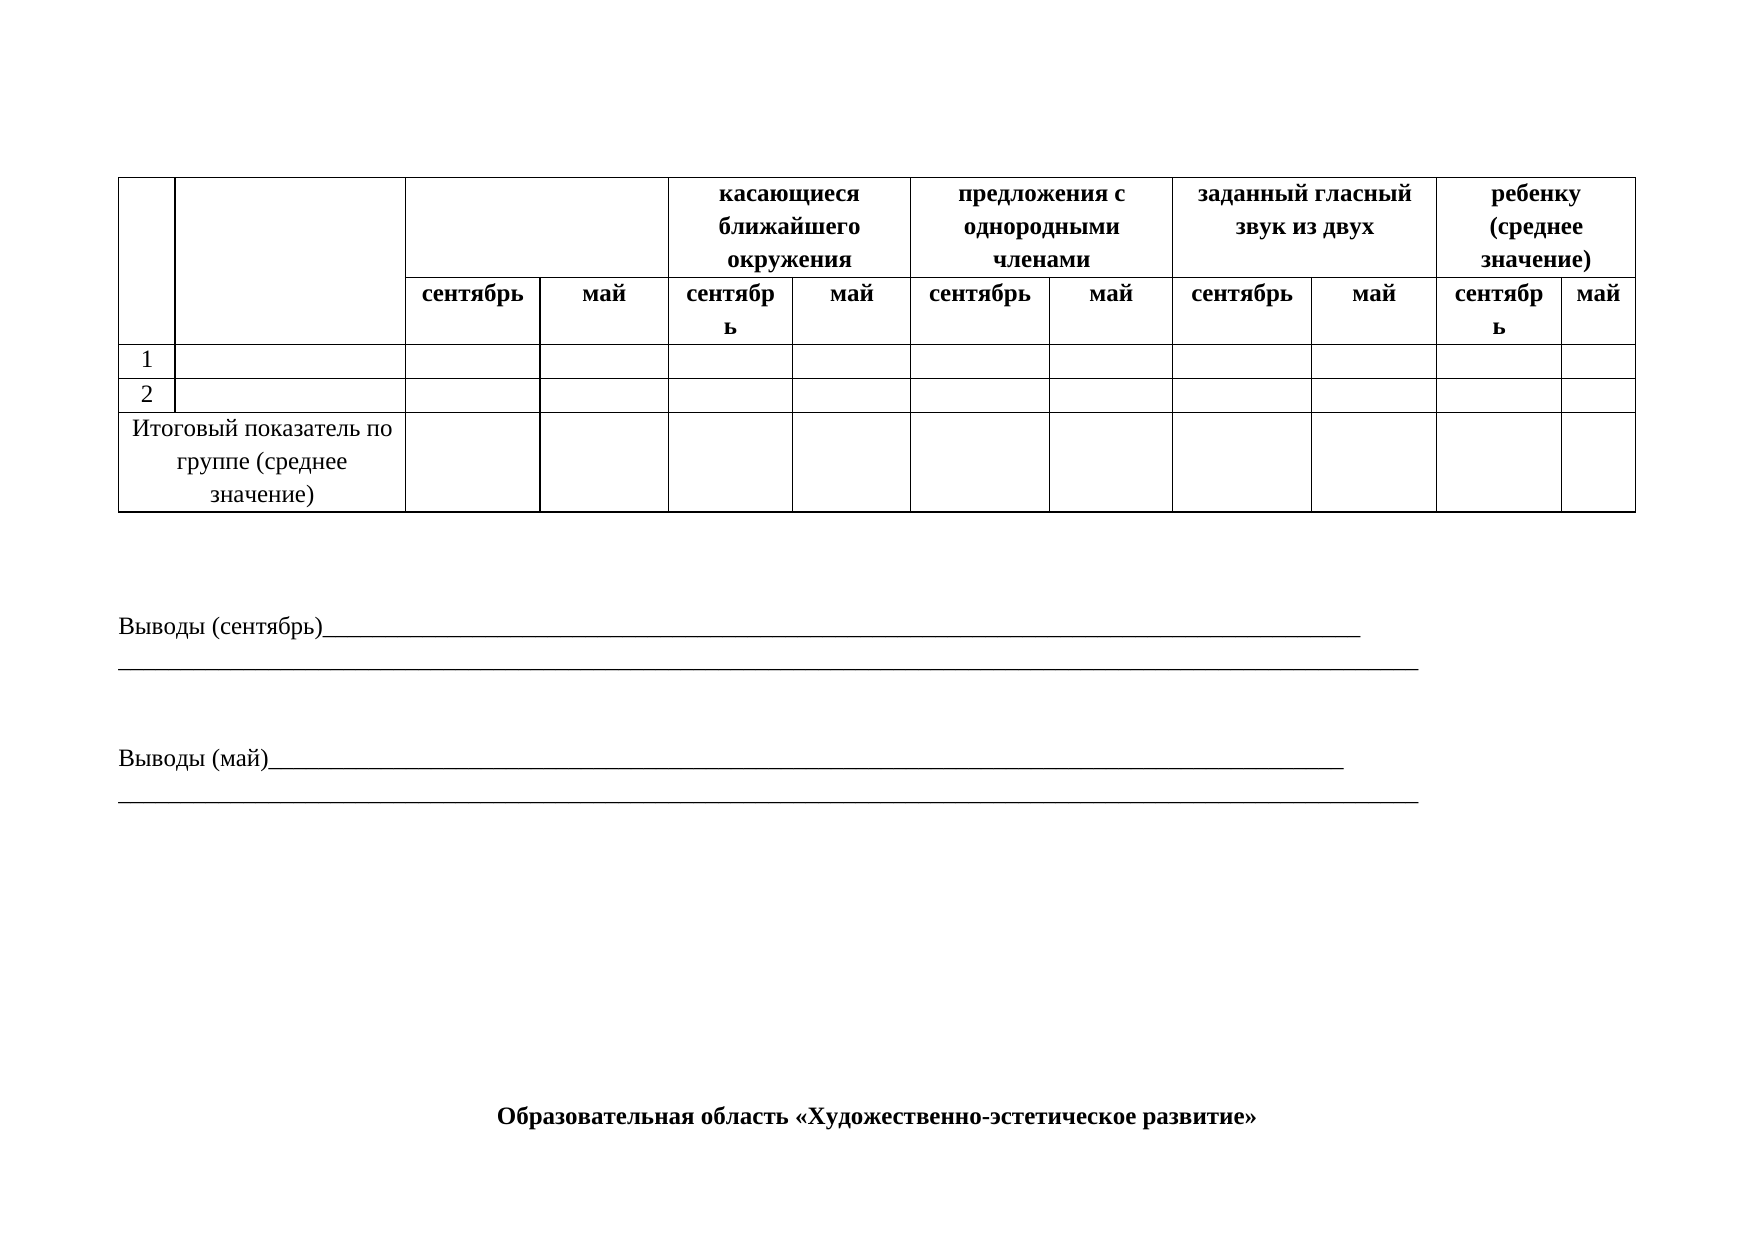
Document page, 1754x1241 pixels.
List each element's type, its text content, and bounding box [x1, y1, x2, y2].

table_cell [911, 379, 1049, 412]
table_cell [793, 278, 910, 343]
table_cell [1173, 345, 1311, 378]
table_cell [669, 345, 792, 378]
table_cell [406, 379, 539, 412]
text Образовательная область «Художественно-эстетическое развитие» [118, 1101, 1636, 1130]
text Выводы (май)______________________________________________________________________________________ [118, 743, 1636, 772]
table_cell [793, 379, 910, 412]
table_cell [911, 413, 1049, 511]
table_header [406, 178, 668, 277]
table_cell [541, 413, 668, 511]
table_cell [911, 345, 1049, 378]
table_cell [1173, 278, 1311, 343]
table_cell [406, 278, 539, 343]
text ________________________________________________________________________________________________________ [118, 644, 1636, 673]
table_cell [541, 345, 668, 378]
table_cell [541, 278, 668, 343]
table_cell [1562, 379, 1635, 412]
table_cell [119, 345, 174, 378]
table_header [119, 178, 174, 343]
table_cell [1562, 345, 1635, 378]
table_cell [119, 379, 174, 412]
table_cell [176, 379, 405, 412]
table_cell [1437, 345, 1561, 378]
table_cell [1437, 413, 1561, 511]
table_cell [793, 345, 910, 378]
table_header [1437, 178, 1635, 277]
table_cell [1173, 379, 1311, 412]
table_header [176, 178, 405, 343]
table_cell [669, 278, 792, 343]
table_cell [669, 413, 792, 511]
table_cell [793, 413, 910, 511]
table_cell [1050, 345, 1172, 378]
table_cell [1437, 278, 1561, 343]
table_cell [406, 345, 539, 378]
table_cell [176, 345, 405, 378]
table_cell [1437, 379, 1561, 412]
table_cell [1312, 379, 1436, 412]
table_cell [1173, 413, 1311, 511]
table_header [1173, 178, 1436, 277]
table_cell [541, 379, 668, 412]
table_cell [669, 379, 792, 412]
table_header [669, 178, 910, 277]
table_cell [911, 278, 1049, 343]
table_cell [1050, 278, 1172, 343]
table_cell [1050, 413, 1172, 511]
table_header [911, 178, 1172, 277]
text Выводы (сентябрь)___________________________________________________________________________________ [118, 611, 1636, 640]
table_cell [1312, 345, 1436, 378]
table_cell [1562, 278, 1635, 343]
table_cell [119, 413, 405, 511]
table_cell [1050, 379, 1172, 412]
text ________________________________________________________________________________________________________ [118, 777, 1636, 805]
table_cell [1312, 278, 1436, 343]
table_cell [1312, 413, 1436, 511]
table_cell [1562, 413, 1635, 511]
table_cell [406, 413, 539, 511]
